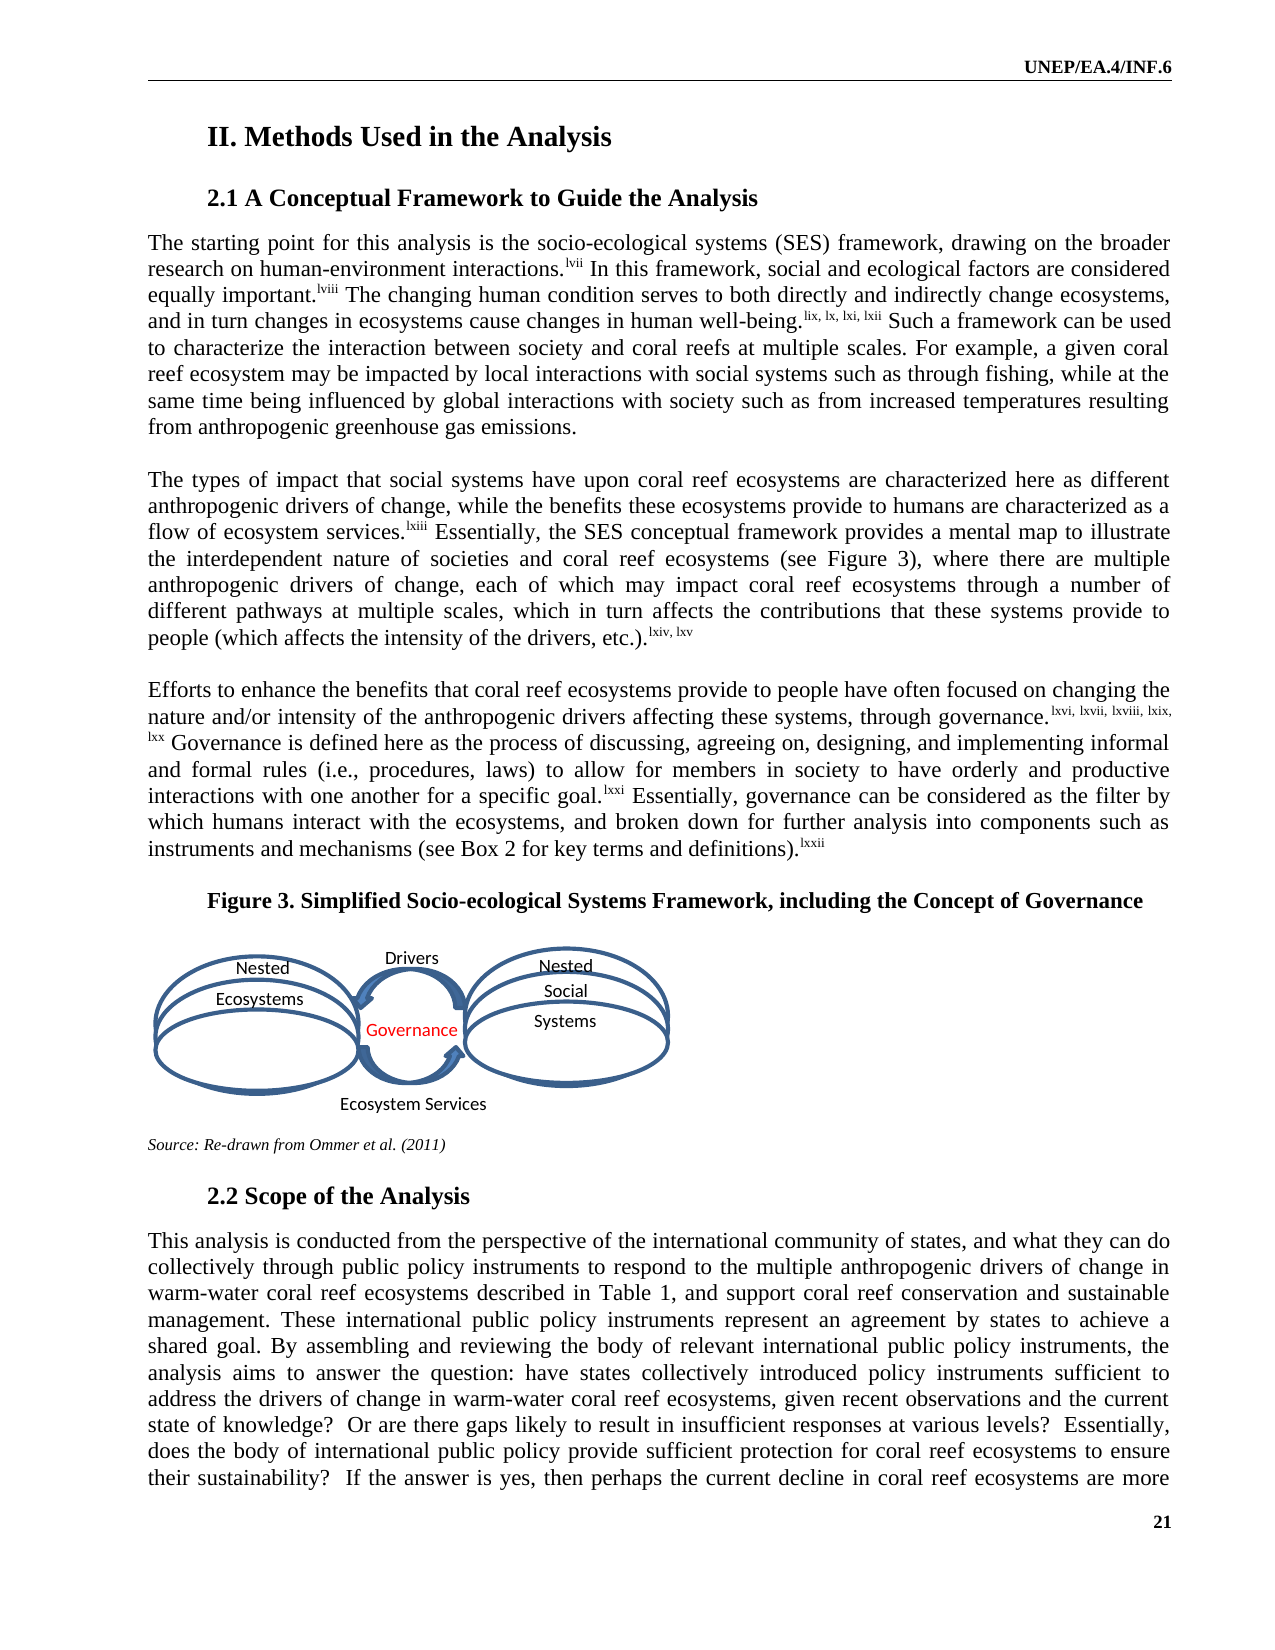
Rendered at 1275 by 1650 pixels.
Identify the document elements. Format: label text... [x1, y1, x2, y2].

subtitle 2.1 A Conceptual Framework to Guide the Analysis [207, 183, 1172, 212]
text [148, 1227, 1172, 1490]
text Source: Re-drawn from Ommer et al. (2011) [148, 1134, 1172, 1153]
text The types of impact that social systems have upon coral reef ecosystems are characterized here as different anthropogenic drivers of change, while the benefits these ecosystems provide to humans are characterized as a flow of ecosystem services. Essentially, the SES conceptual framework provides a mental map to illustrate the interdependent nature of societies and coral reef ecosystems (see Figure 3), where there are multiple anthropogenic drivers of change, each of which may impact coral reef ecosystems through a number of different pathways at multiple scales, which in turn affects the contributions that these systems provide to people (which affects the intensity of the drivers, etc.)., [148, 466, 1172, 650]
text The starting point for this analysis is the socio-ecological systems (SES) framework, drawing on the broader research on human-environment interactions. In this framework, social and ecological factors are considered equally important. The changing human condition serves to both directly and indirectly change ecosystems, and in turn changes in ecosystems cause changes in human well-being., , , Such a framework can be used to characterize the interaction between society and coral reefs at multiple scales. For example, a given coral reef ecosystem may be impacted by local interactions with social systems such as through fishing, while at the same time being influenced by global interactions with society such as from increased temperatures resulting from anthropogenic greenhouse gas emissions. [148, 228, 1172, 439]
text Efforts to enhance the benefits that coral reef ecosystems provide to people have often focused on changing the nature and/or intensity of the anthropogenic drivers affecting these systems, through governance., , , , Governance is defined here as the process of discussing, agreeing on, designing, and implementing informal and formal rules (i.e., procedures, laws) to allow for members in society to have orderly and productive interactions with one another for a specific goal. Essentially, governance can be considered as the filter by which humans interact with the ecosystems, and broken down for further analysis into components such as instruments and mechanisms (see Box 2 for key terms and definitions). [148, 677, 1172, 861]
subtitle II. Methods Used in the Analysis [207, 119, 1172, 153]
subtitle 2.2 Scope of the Analysis [207, 1181, 1172, 1210]
subtitle Figure 3. Simplified Socio-ecological Systems Framework, including the Concept of Governance [207, 887, 1172, 914]
